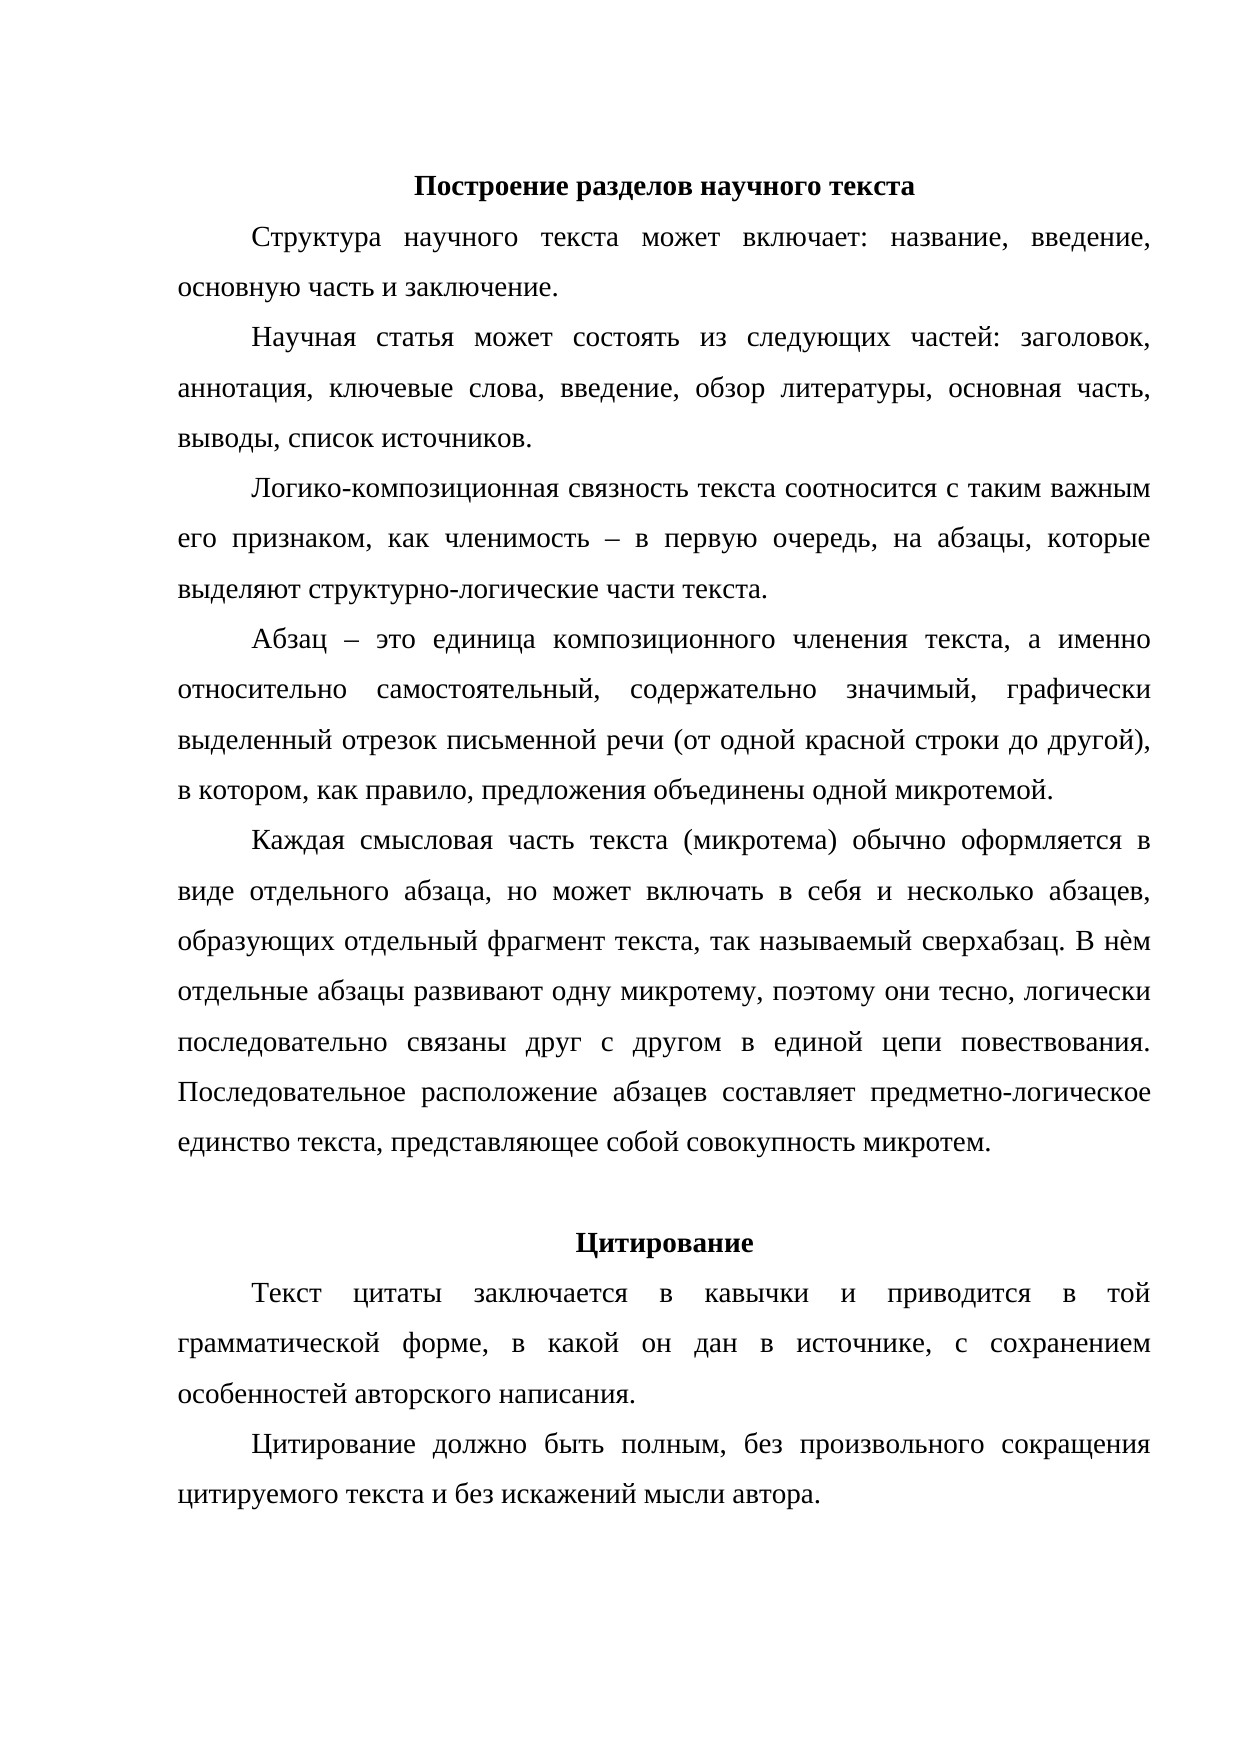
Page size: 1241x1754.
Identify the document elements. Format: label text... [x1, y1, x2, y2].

text Каждая смысловая часть текста (микротема) обычно оформляется в виде отдельного абзаца, но может включать в себя и несколько абзацев, образующих отдельный фрагмент текста, так называемый сверхабзац. В нѐм отдельные абзацы развивают одну микротему, поэтому они тесно, логически последовательно связаны друг с другом в единой цепи повествования. Последовательное расположение абзацев составляет предметно-логическое единство текста, представляющее собой совокупность микротем. [177, 822, 1152, 1158]
text Абзац – это единица композиционного членения текста, а именно относительно самостоятельный, содержательно значимый, графически выделенный отрезок письменной речи (от одной красной строки до другой), в котором, как правило, предложения объединены одной микротемой. [177, 621, 1152, 806]
text Логико-композиционная связность текста соотносится с таким важным его признаком, как членимость – в первую очередь, на абзацы, которые выделяют структурно-логические части текста. [177, 470, 1152, 604]
text Научная статья может состоять из следующих частей: заголовок, аннотация, ключевые слова, введение, обзор литературы, основная часть, выводы, список источников. [177, 319, 1152, 453]
text Структура научного текста может включает: название, введение, основную часть и заключение. [177, 219, 1152, 303]
text Текст цитаты заключается в кавычки и приводится в той грамматической форме, в какой он дан в источнике, с сохранением особенностей авторского написания. [177, 1275, 1152, 1409]
text Цитирование [177, 1225, 1152, 1258]
text Построение разделов научного текста [177, 168, 1152, 202]
text Цитирование должно быть полным, без произвольного сокращения цитируемого текста и без искажений мысли автора. [177, 1426, 1152, 1510]
